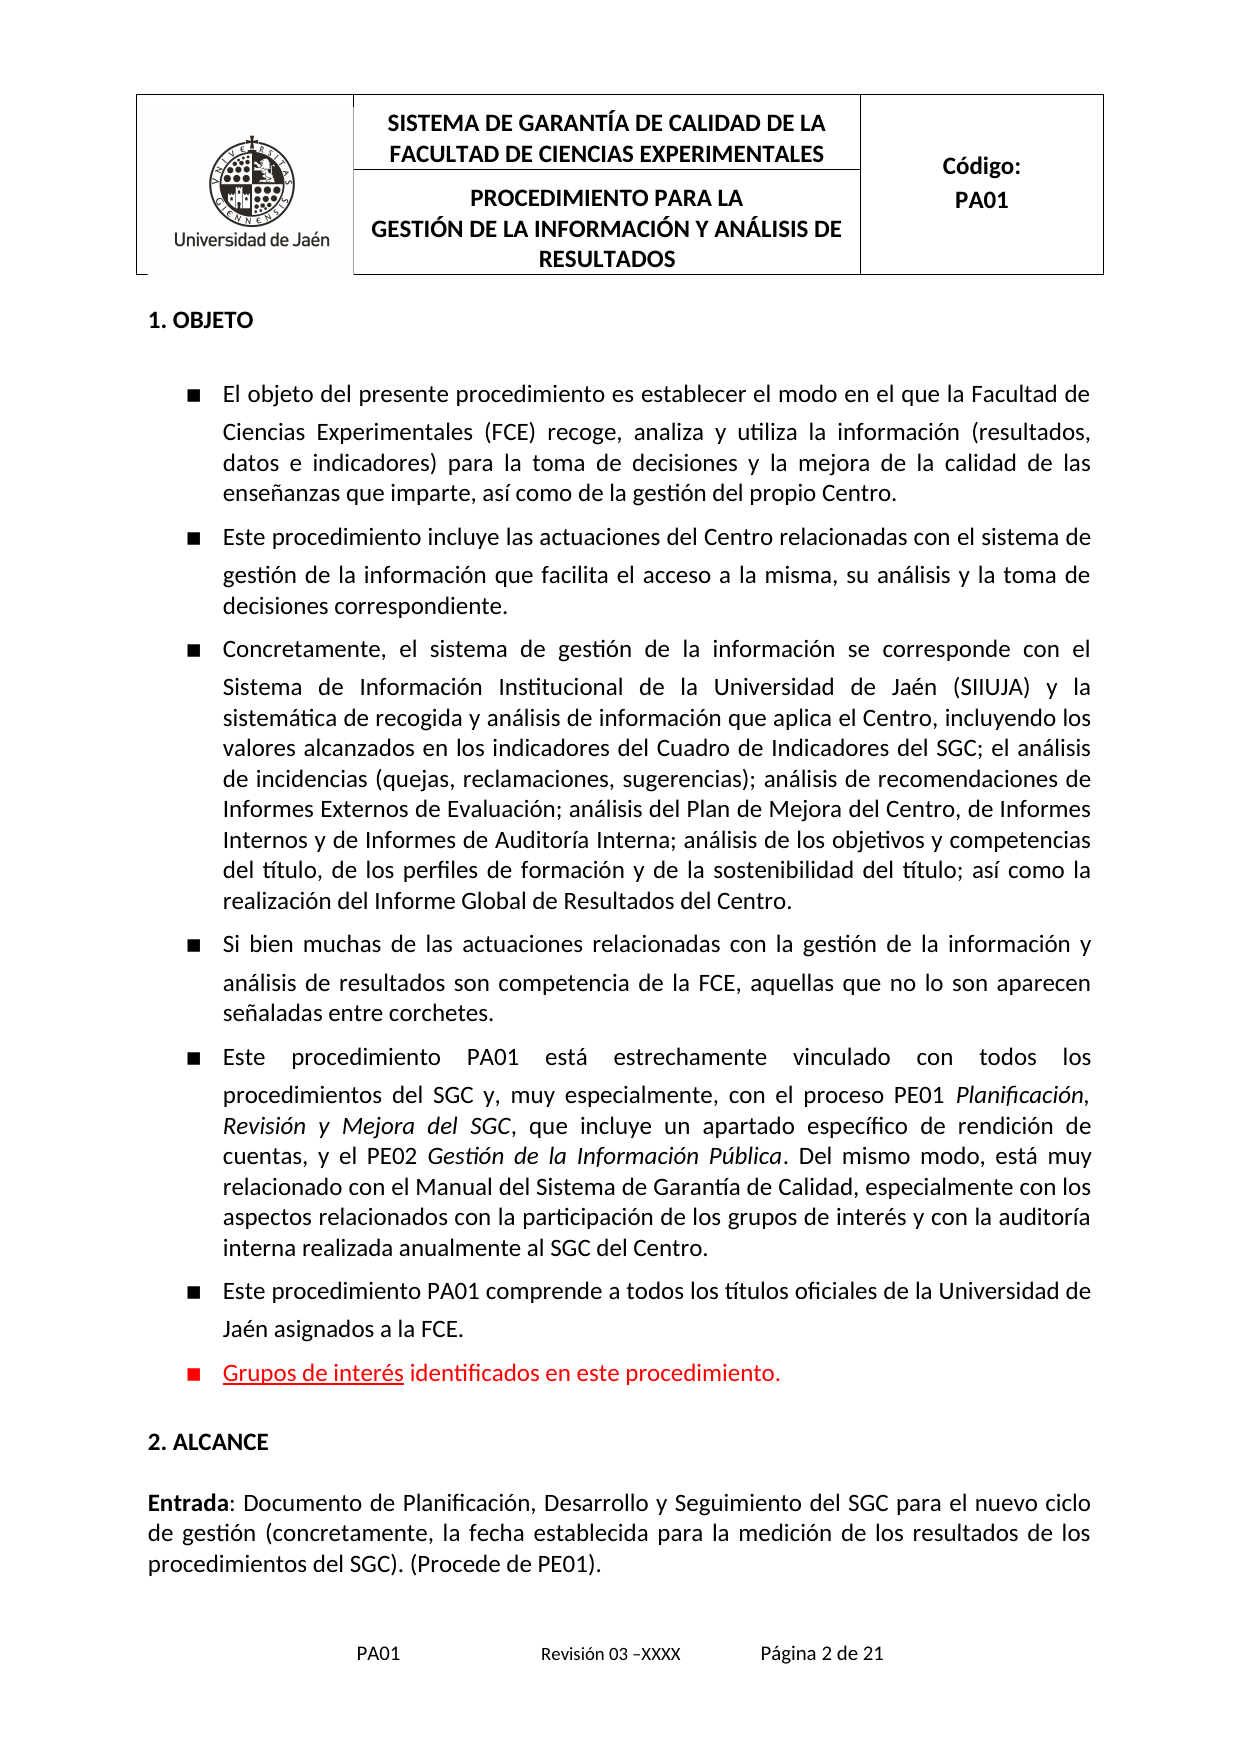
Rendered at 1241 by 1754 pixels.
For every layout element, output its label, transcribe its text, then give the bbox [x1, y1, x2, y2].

list El objeto del presente procedimiento es establecer el modo en el que la Facultad de Ciencias Experimentales (FCE) recoge, analiza y utiliza la información (resultados, datos e indicadores) para la toma de decisiones y la mejora de la calidad de las enseñanzas que imparte, así como de la gestión del propio Centro. [185, 365, 1092, 508]
text 2. ALCANCE [148, 1426, 1092, 1456]
list Grupos de interés identificados en este procedimiento. [185, 1344, 1092, 1395]
list Este procedimiento PA01 está estrechamente vinculado con todos los procedimientos del SGC y, muy especialmente, con el proceso PE01 Planificación, Revisión y Mejora del SGC, que incluye un apartado específico de rendición de cuentas, y el PE02 Gestión de la Información Pública. Del mismo modo, está muy relacionado con el Manual del Sistema de Garantía de Calidad, especialmente con los aspectos relacionados con la participación de los grupos de interés y con la auditoría interna realizada anualmente al SGC del Centro. [185, 1028, 1092, 1262]
text 1. OBJETO [148, 304, 1092, 335]
list Concretamente, el sistema de gestión de la información se corresponde con el Sistema de Información Institucional de la Universidad de Jaén (SIIUJA) y la sistemática de recogida y análisis de información que aplica el Centro, incluyendo los valores alcanzados en los indicadores del Cuadro de Indicadores del SGC; el análisis de incidencias (quejas, reclamaciones, sugerencias); análisis de recomendaciones de Informes Externos de Evaluación; análisis del Plan de Mejora del Centro, de Informes Internos y de Informes de Auditoría Interna; análisis de los objetivos y competencias del título, de los perfiles de formación y de la sostenibilidad del título; así como la realización del Informe Global de Resultados del Centro. [185, 620, 1092, 916]
list Este procedimiento incluye las actuaciones del Centro relacionadas con el sistema de gestión de la información que facilita el acceso a la misma, su análisis y la toma de decisiones correspondiente. [185, 508, 1092, 620]
list Este procedimiento PA01 comprende a todos los títulos oficiales de la Universidad de Jaén asignados a la FCE. [185, 1262, 1092, 1344]
list Si bien muchas de las actuaciones relacionadas con la gestión de la información y análisis de resultados son competencia de la FCE, aquellas que no lo son aparecen señaladas entre corchetes. [185, 916, 1092, 1028]
text Entrada: Documento de Planificación, Desarrollo y Seguimiento del SGC para el nuevo ciclo de gestión (concretamente, la fecha establecida para la medición de los resultados de los procedimientos del SGC). (Procede de PE01). [148, 1487, 1092, 1578]
picture [147, 107, 354, 275]
